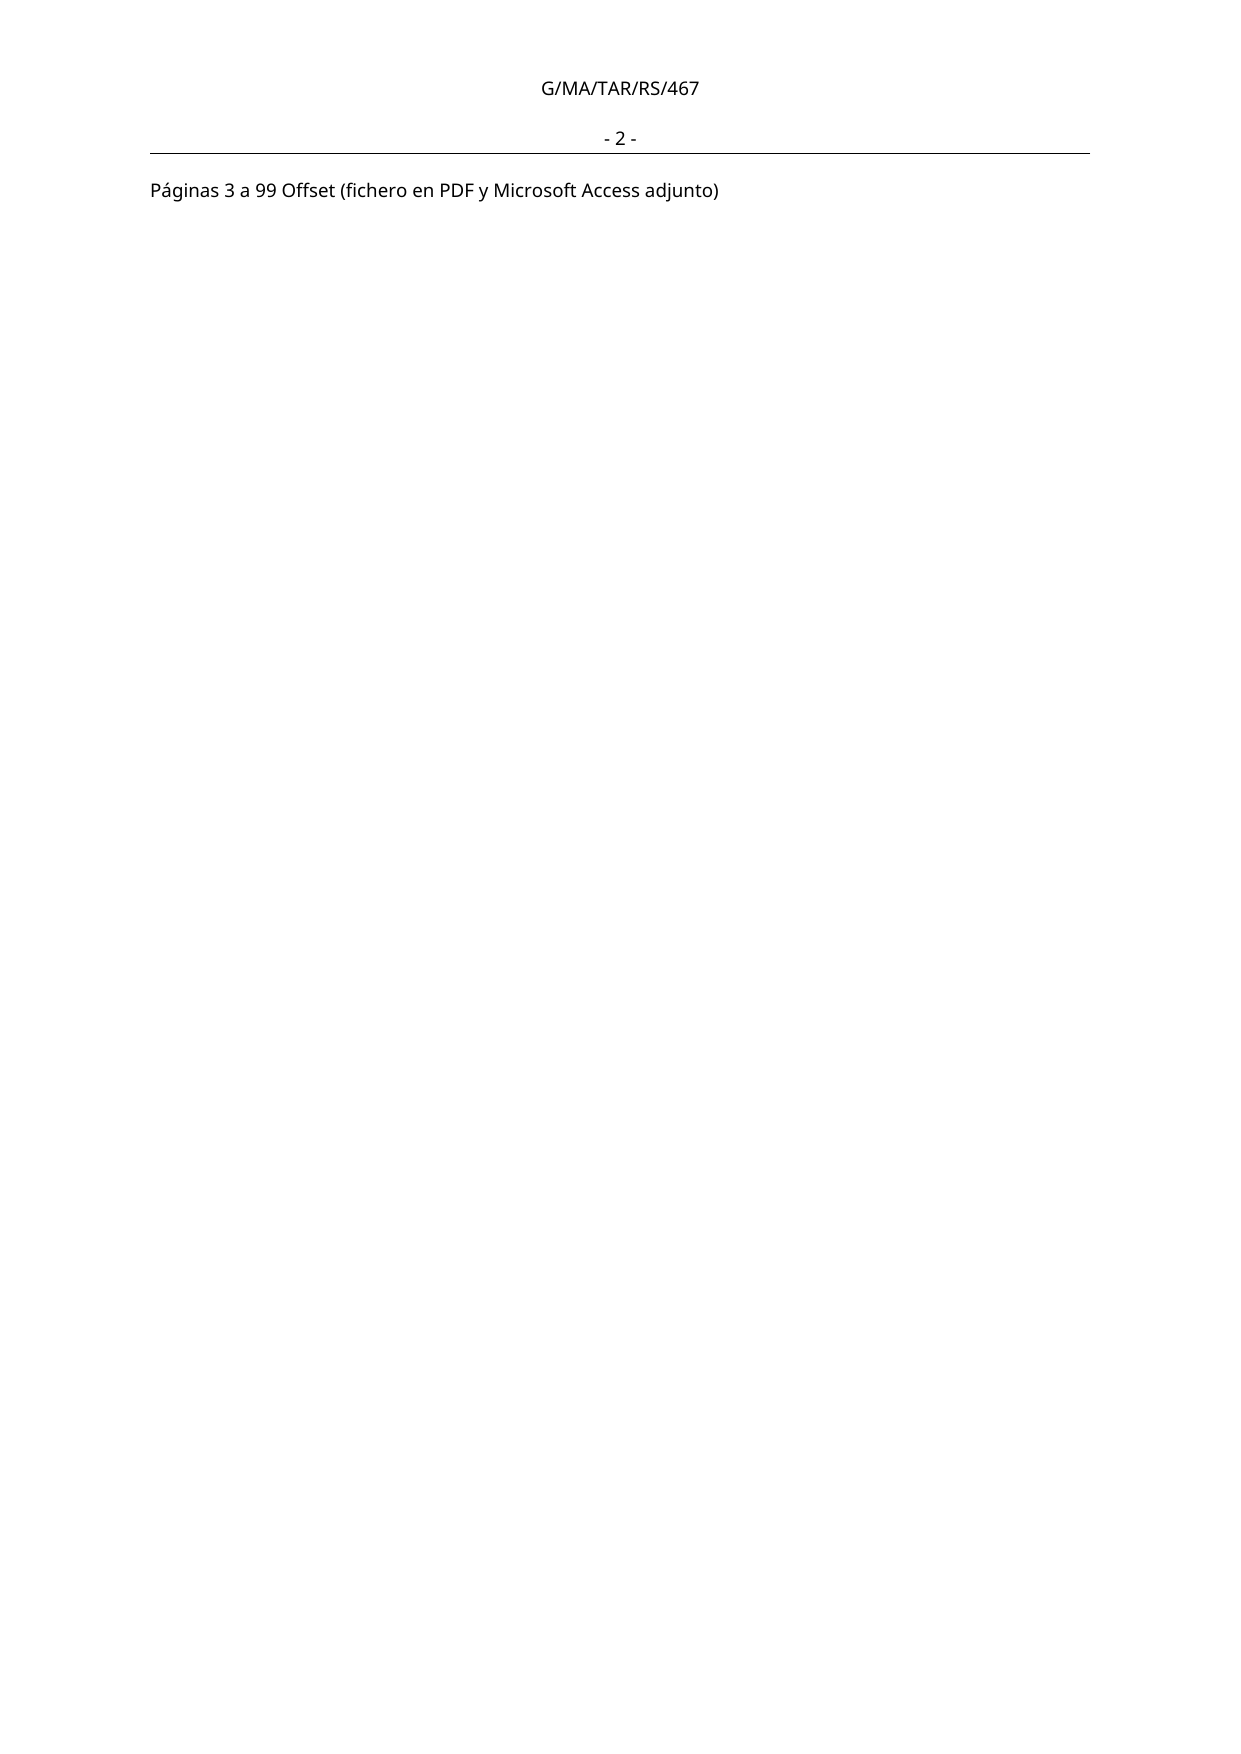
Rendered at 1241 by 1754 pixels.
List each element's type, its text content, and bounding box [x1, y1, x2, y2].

text Páginas 3 a 99 Offset (fichero en PDF y Microsoft Access adjunto) [150, 177, 1090, 203]
